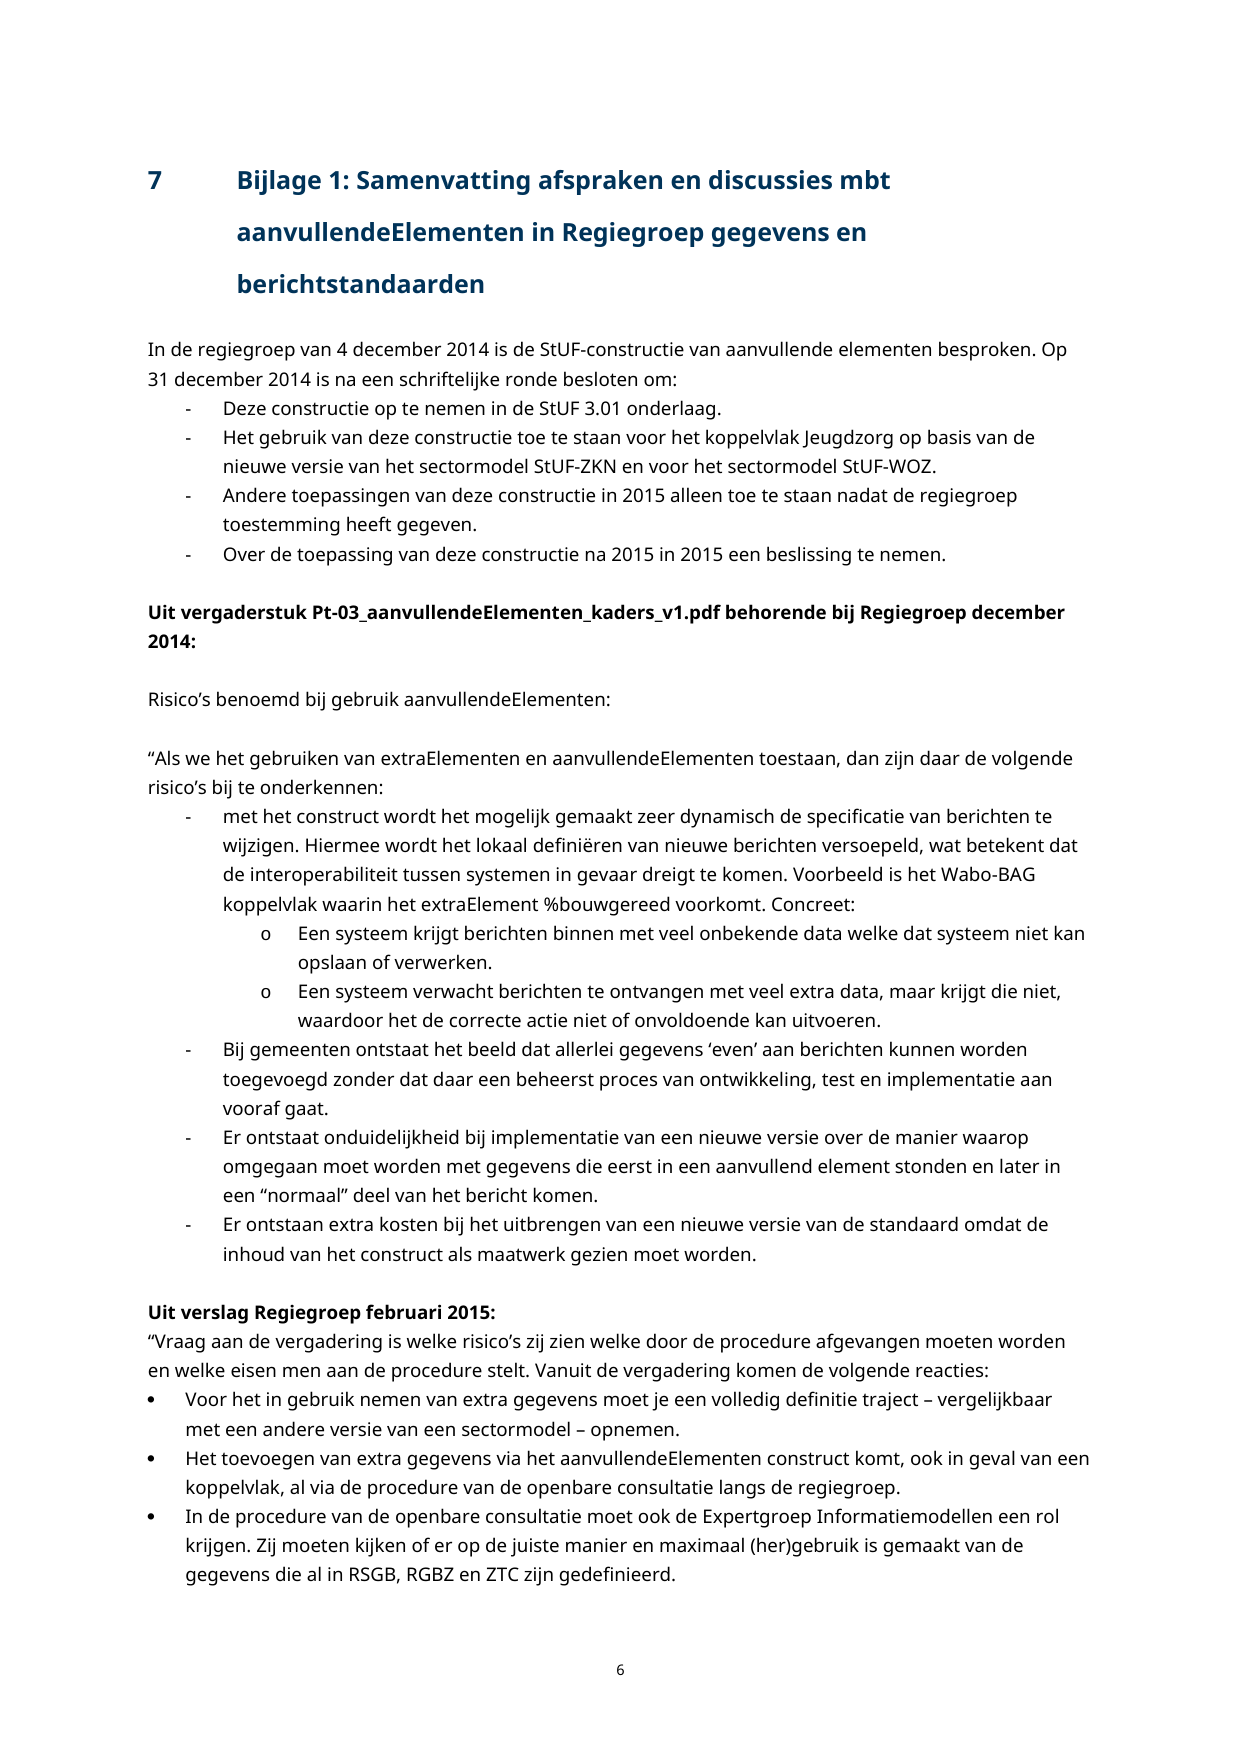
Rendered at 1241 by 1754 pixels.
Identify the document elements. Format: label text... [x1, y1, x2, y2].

list Bij gemeenten ontstaat het beeld dat allerlei gegevens ‘even’ aan berichten kunnen worden toegevoegd zonder dat daar een beheerst proces van ontwikkeling, test en implementatie aan vooraf gaat. [185, 1033, 1092, 1121]
text Uit verslag Regiegroep februari 2015: [148, 1296, 1092, 1325]
list Er ontstaan extra kosten bij het uitbrengen van een nieuwe versie van de standaard omdat de inhoud van het construct als maatwerk gezien moet worden. [185, 1208, 1092, 1266]
list Deze constructie op te nemen in de StUF 3.01 onderlaag. [185, 391, 1092, 421]
list Andere toepassingen van deze constructie in 2015 alleen toe te staan nadat de regiegroep toestemming heeft gegeven. [185, 479, 1092, 537]
list Het toevoegen van extra gegevens via het aanvullendeElementen construct komt, ook in geval van een koppelvlak, al via de procedure van de openbare consultatie langs de regiegroep. [148, 1441, 1092, 1500]
text Uit vergaderstuk Pt-03_aanvullendeElementen_kaders_v1.pdf behorende bij Regiegroep december 2014: [148, 596, 1092, 683]
list Over de toepassing van deze constructie na 2015 in 2015 een beslissing te nemen. [185, 537, 1092, 566]
list In de procedure van de openbare consultatie moet ook de Expertgroep Informatiemodellen een rol krijgen. Zij moeten kijken of er op de juiste manier en maximaal (her)gebruik is gemaakt van de gegevens die al in RSGB, RGBZ en ZTC zijn gedefinieerd. [148, 1500, 1092, 1587]
list Voor het in gebruik nemen van extra gegevens moet je een volledig definitie traject – vergelijkbaar met een andere versie van een sectormodel – opnemen. [148, 1383, 1092, 1441]
text Risico’s benoemd bij gebruik aanvullendeElementen: [148, 683, 1092, 712]
text In de regiegroep van 4 december 2014 is de StUF-constructie van aanvullende elementen besproken. Op 31 december 2014 is na een schriftelijke ronde besloten om: [148, 333, 1092, 391]
subtitle Bijlage 1: Samenvatting afspraken en discussies mbt aanvullendeElementen in Regiegroep gegevens en berichtstandaarden [148, 148, 1092, 304]
text “Als we het gebruiken van extraElementen en aanvullendeElementen toestaan, dan zijn daar de volgende risico’s bij te onderkennen: [148, 741, 1092, 800]
list Een systeem krijgt berichten binnen met veel onbekende data welke dat systeem niet kan opslaan of verwerken. [260, 916, 1092, 975]
list Een systeem verwacht berichten te ontvangen met veel extra data, maar krijgt die niet, waardoor het de correcte actie niet of onvoldoende kan uitvoeren. [260, 975, 1092, 1033]
list Het gebruik van deze constructie toe te staan voor het koppelvlak Jeugdzorg op basis van de nieuwe versie van het sectormodel StUF-ZKN en voor het sectormodel StUF-WOZ. [185, 421, 1092, 479]
text “Vraag aan de vergadering is welke risico’s zij zien welke door de procedure afgevangen moeten worden en welke eisen men aan de procedure stelt. Vanuit de vergadering komen de volgende reacties: [148, 1325, 1092, 1383]
list Er ontstaat onduidelijkheid bij implementatie van een nieuwe versie over de manier waarop omgegaan moet worden met gegevens die eerst in een aanvullend element stonden en later in een “normaal” deel van het bericht komen. [185, 1121, 1092, 1208]
list met het construct wordt het mogelijk gemaakt zeer dynamisch de specificatie van berichten te wijzigen. Hiermee wordt het lokaal definiëren van nieuwe berichten versoepeld, wat betekent dat de interoperabiliteit tussen systemen in gevaar dreigt te komen. Voorbeeld is het Wabo-BAG koppelvlak waarin het extraElement %bouwgereed voorkomt. Concreet: [185, 800, 1092, 916]
